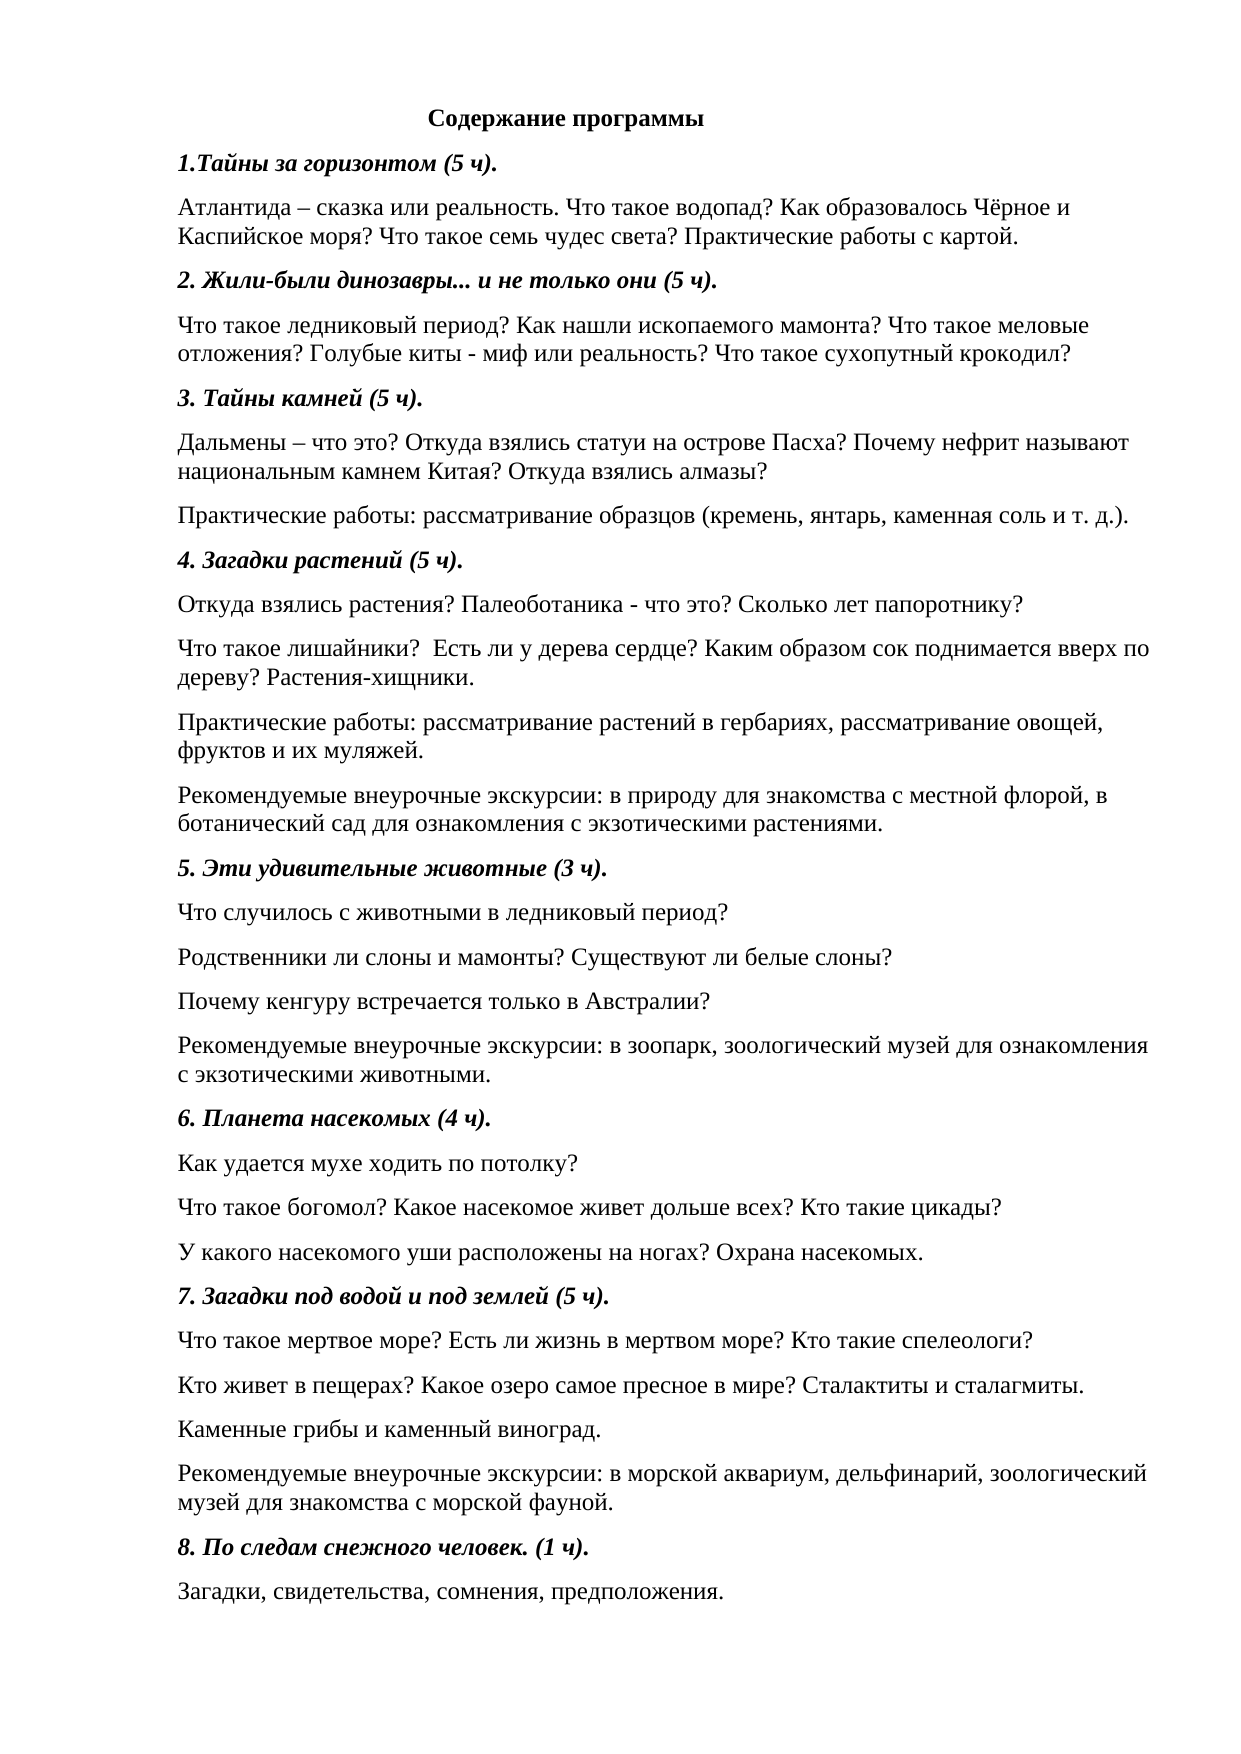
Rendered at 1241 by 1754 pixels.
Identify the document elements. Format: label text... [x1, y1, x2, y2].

text Что такое лишайники? Есть ли у дерева сердце? Каким образом сок поднимается вверх по дереву? Растения-хищники. [177, 633, 1152, 691]
text Кто живет в пещерах? Какое озеро самое пресное в мире? Сталактиты и сталагмиты. [177, 1370, 1152, 1398]
text Что такое богомол? Какое насекомое живет дольше всех? Кто такие цикады? [177, 1192, 1152, 1221]
text У какого насекомого уши расположены на ногах? Охрана насекомых. [177, 1237, 1152, 1265]
text Каменные грибы и каменный виноград. [177, 1414, 1152, 1443]
text 4. Загадки растений (5 ч). [177, 545, 1152, 573]
text Загадки, свидетельства, сомнения, предположения. [177, 1576, 1152, 1605]
text Родственники ли слоны и мамонты? Существуют ли белые слоны? [177, 942, 1152, 970]
text 6. Планета насекомых (4 ч). [177, 1103, 1152, 1132]
text 2. Жили-были динозавры... и не только они (5 ч). [177, 265, 1152, 294]
text Откуда взялись растения? Палеоботаника - что это? Сколько лет папоротнику? [177, 589, 1152, 618]
text 5. Эти удивительные животные (3 ч). [177, 853, 1152, 882]
text 1.Тайны за горизонтом (5 ч). [177, 148, 1152, 177]
text Атлантида – сказка или реальность. Что такое водопад? Как образовалось Чёрное и Каспийское моря? Что такое семь чудес света? Практические работы с картой. [177, 192, 1152, 250]
text Практические работы: рассматривание растений в гербариях, рассматривание овощей, фруктов и их муляжей. [177, 707, 1152, 764]
text Рекомендуемые внеурочные экскурсии: в природу для знакомства с местной флорой, в ботанический сад для ознакомления с экзотическими растениями. [177, 780, 1152, 837]
text Что такое ледниковый период? Как нашли ископаемого мамонта? Что такое меловые отложения? Голубые киты - миф или реальность? Что такое сухопутный крокодил? [177, 310, 1152, 367]
text 7. Загадки под водой и под землей (5 ч). [177, 1281, 1152, 1310]
text Практические работы: рассматривание образцов (кремень, янтарь, каменная соль и т. д.). [177, 500, 1152, 529]
text Почему кенгуру встречается только в Австралии? [177, 986, 1152, 1015]
text 8. По следам снежного человек. (1 ч). [177, 1532, 1152, 1560]
text Что случилось с животными в ледниковый период? [177, 897, 1152, 926]
text 3. Тайны камней (5 ч). [177, 383, 1152, 412]
text Дальмены – что это? Откуда взялись статуи на острове Пасха? Почему нефрит называют национальным камнем Китая? Откуда взялись алмазы? [177, 427, 1152, 485]
text Рекомендуемые внеурочные экскурсии: в морской аквариум, дельфинарий, зоологический музей для знакомства с морской фауной. [177, 1458, 1152, 1516]
text Что такое мертвое море? Есть ли жизнь в мертвом море? Кто такие спелеологи? [177, 1325, 1152, 1354]
text Как удается мухе ходить по потолку? [177, 1148, 1152, 1177]
text Рекомендуемые внеурочные экскурсии: в зоопарк, зоологический музей для ознакомления с экзотическими животными. [177, 1030, 1152, 1088]
text Содержание программы [177, 103, 1152, 132]
